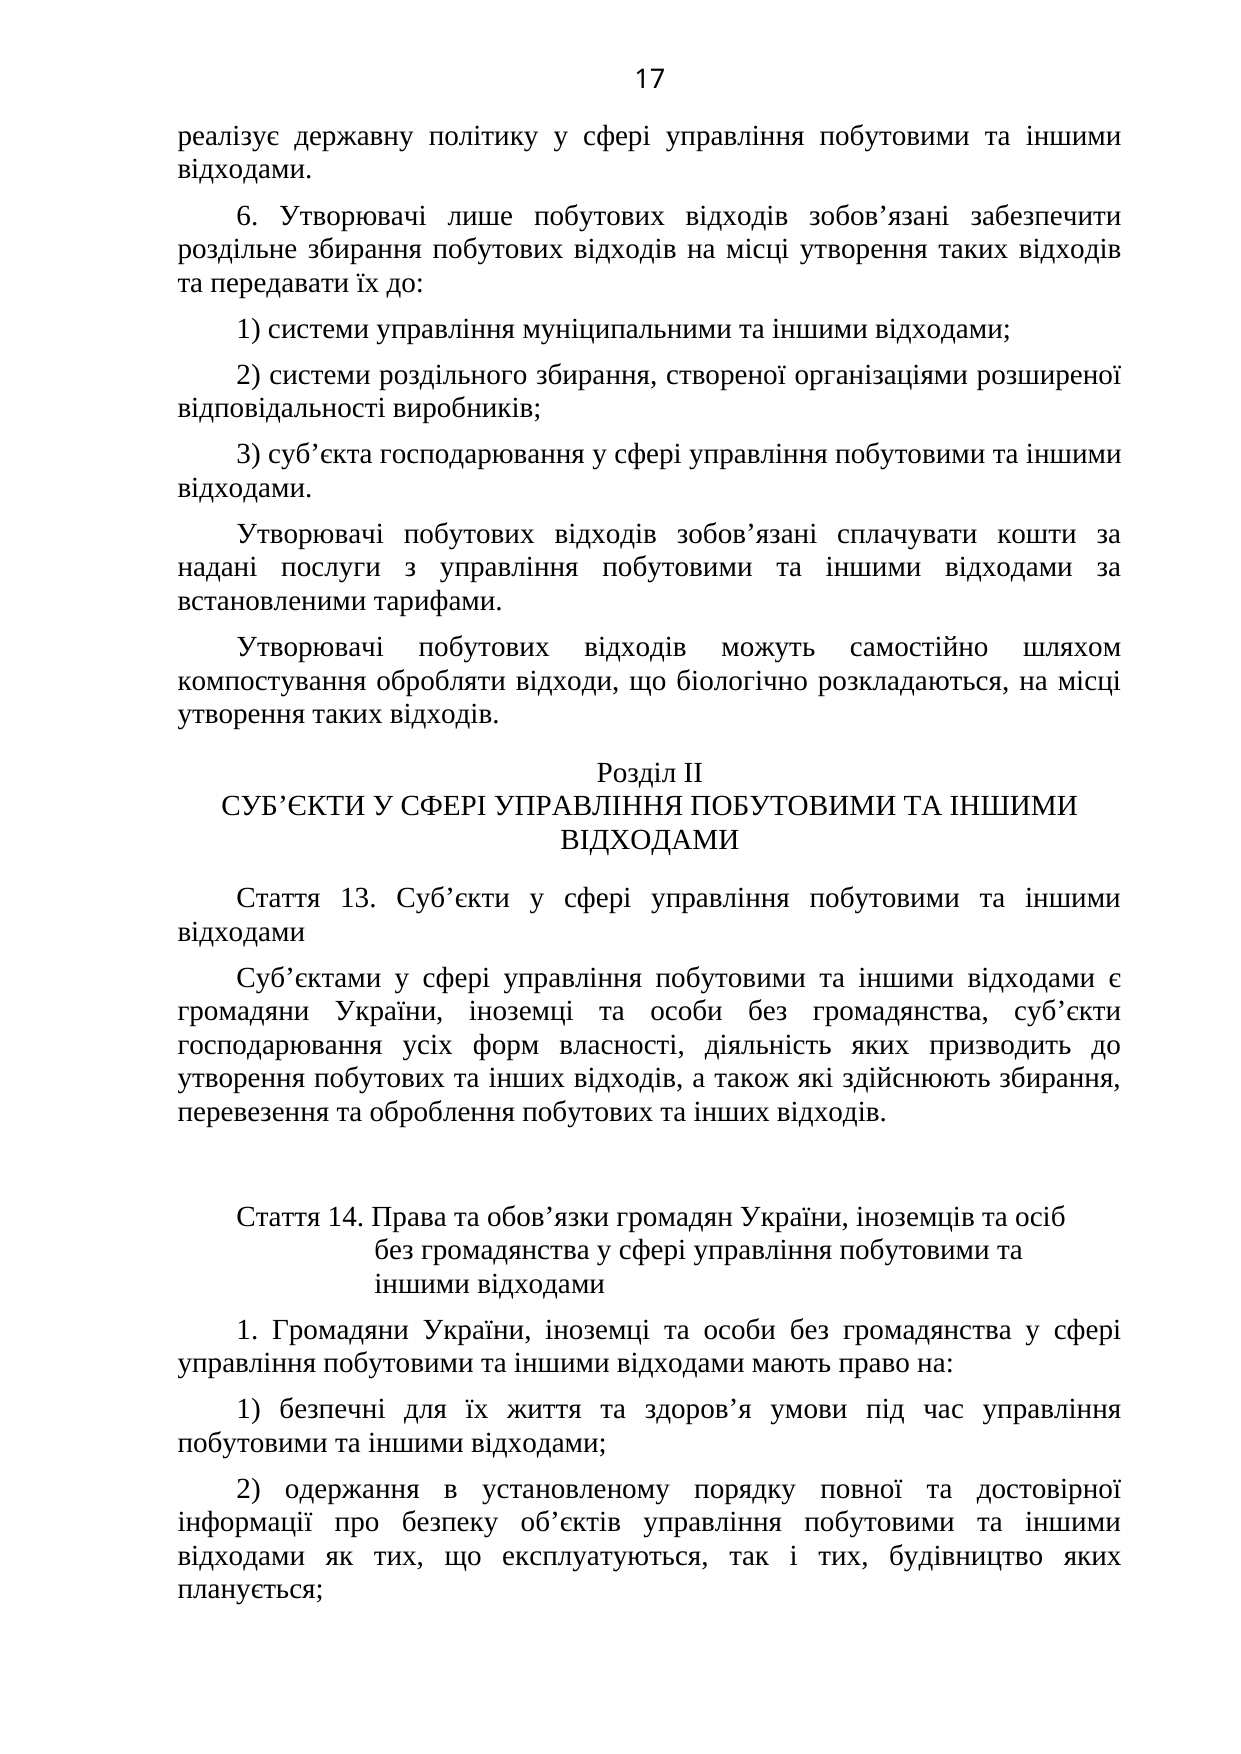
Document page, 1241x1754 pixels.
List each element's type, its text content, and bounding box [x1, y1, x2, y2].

text 2) системи роздільного збирання, створеної організаціями розширеної відповідальності виробників; [177, 357, 1122, 424]
text 6. Утворювачі лише побутових відходів зобов’язані забезпечити роздільне збирання побутових відходів на місці утворення таких відходів та передавати їх до: [177, 198, 1122, 298]
text 1. Громадяни України, іноземці та особи без громадянства у сфері управління побутовими та іншими відходами мають право на: [177, 1312, 1122, 1379]
text 1) системи управління муніципальними та іншими відходами; [177, 311, 1122, 344]
text Утворювачі побутових відходів можуть самостійно шляхом компостування обробляти відходи, що біологічно розкладаються, на місці утворення таких відходів. [177, 629, 1122, 730]
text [177, 118, 1122, 185]
text Стаття 13. Суб’єкти у сфері управління побутовими та іншими відходами [177, 880, 1122, 947]
text Утворювачі побутових відходів зобов’язані сплачувати кошти за надані послуги з управління побутовими та іншими відходами за встановленими тарифами. [177, 516, 1122, 617]
text Суб’єктами у сфері управління побутовими та іншими відходами є громадяни України, іноземці та особи без громадянства, суб’єкти господарювання усіх форм власності, діяльність яких призводить до утворення побутових та інших відходів, а також які здійснюють збирання, перевезення та оброблення побутових та інших відходів. [177, 960, 1122, 1128]
text Стаття 14. Права та обов’язки громадян України, іноземців та осіб без громадянства у сфері управління побутовими та іншими відходами [236, 1199, 1122, 1299]
text Розділ II СУБ’ЄКТИ У СФЕРІ УПРАВЛІННЯ ПОБУТОВИМИ ТА ІНШИМИ ВІДХОДАМИ [177, 755, 1122, 855]
text 2) одержання в установленому порядку повної та достовірної інформації про безпеку об’єктів управління побутовими та іншими відходами як тих, що експлуатуються, так і тих, будівництво яких планується; [177, 1471, 1122, 1605]
text 3) суб’єкта господарювання у сфері управління побутовими та іншими відходами. [177, 436, 1122, 503]
text 1) безпечні для їх життя та здоров’я умови під час управління побутовими та іншими відходами; [177, 1391, 1122, 1458]
